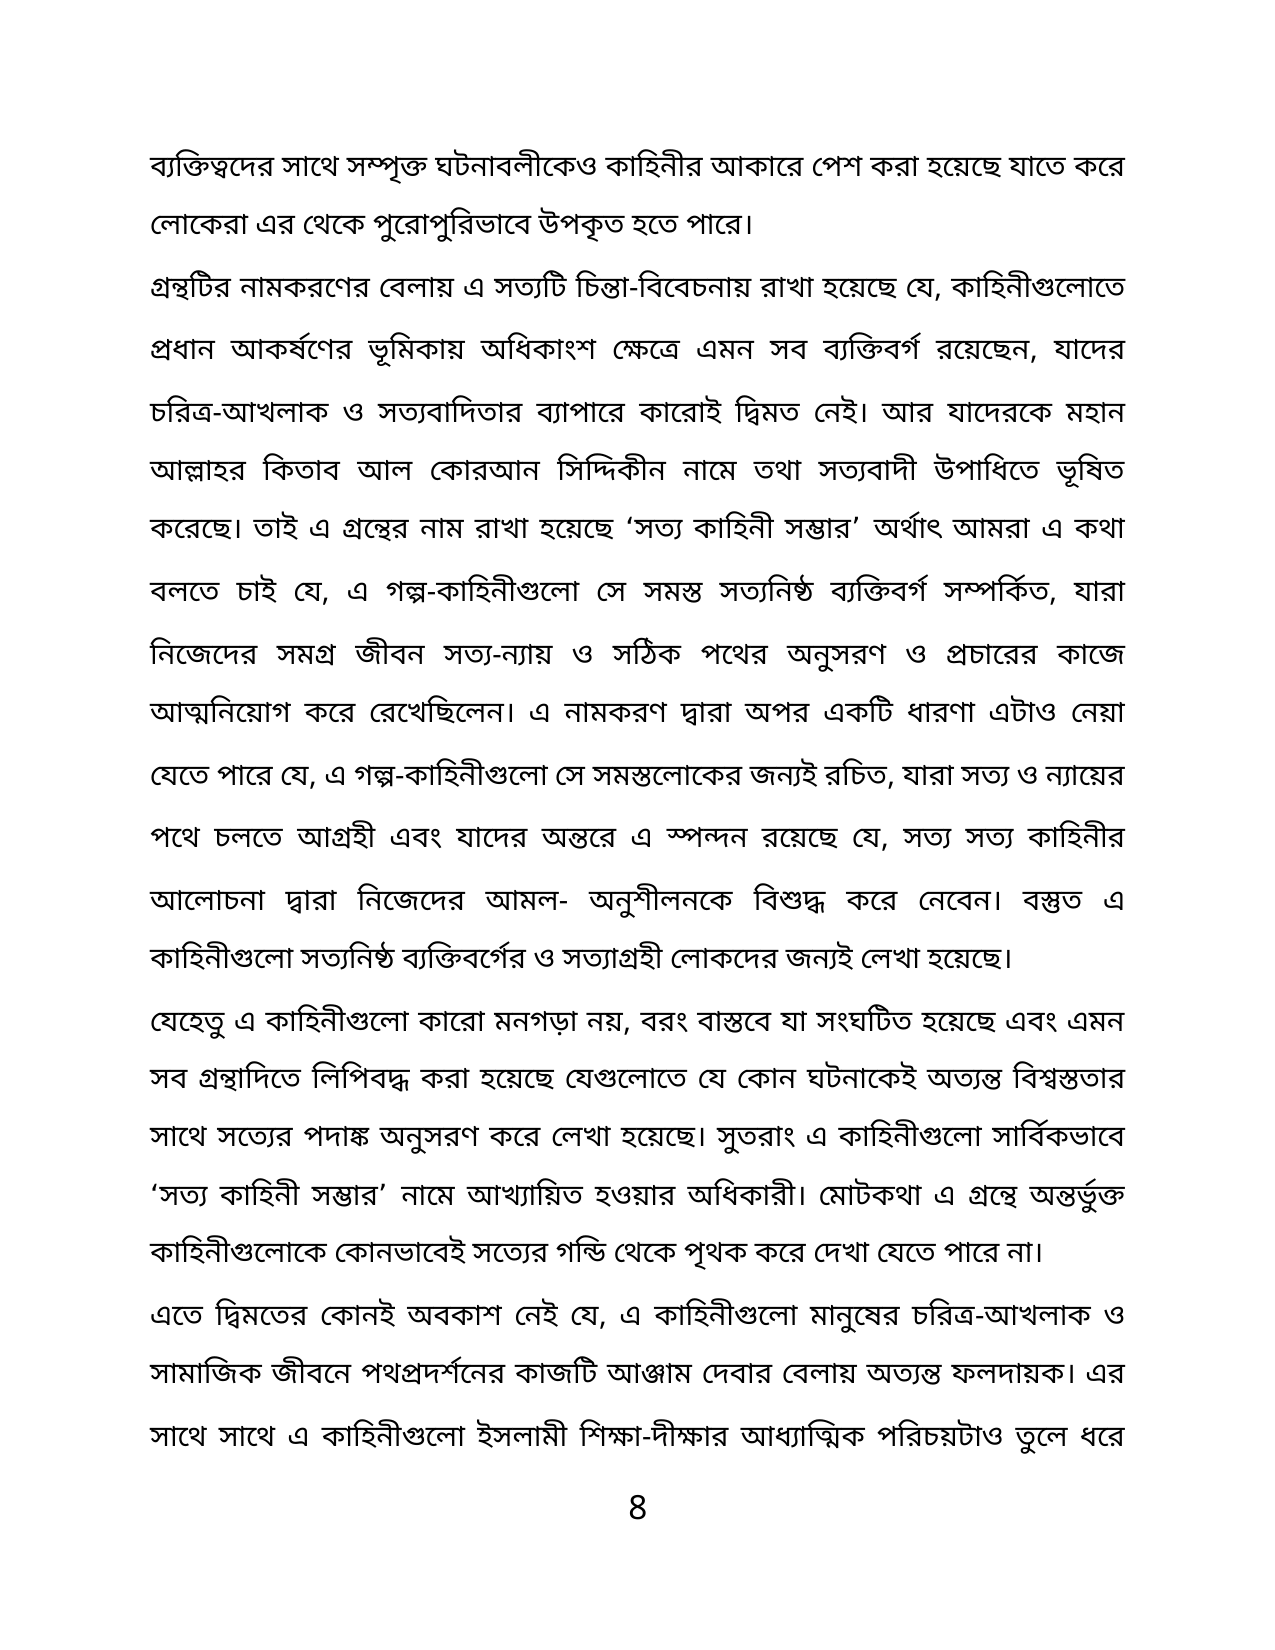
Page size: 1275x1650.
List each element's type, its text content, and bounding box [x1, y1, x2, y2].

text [150, 150, 1125, 247]
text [150, 1294, 1125, 1458]
text গ্রন্থটির নামকরণের বেলায় এ সত্যটি চিন্তা-বিবেচনায় রাখা হয়েছে যে, কাহিনীগুলোতে প্রধান আকর্ষণের ভূমিকায় অধিকাংশ ক্ষেত্রে এমন সব ব্যক্তিবর্গ রয়েছেন, যাদের চরিত্র-আখলাক ও সত্যবাদিতার ব্যাপারে কারোই দ্বিমত নেই। আর যাদেরকে মহান আল্লাহর কিতাব আল কোরআন সিদ্দিকীন নামে তথা সত্যবাদী উপাধিতে ভূষিত করেছে। তাই এ গ্রন্থের নাম রাখা হয়েছে ‘সত্য কাহিনী সম্ভার’ অর্থাৎ আমরা এ কথা বলতে চাই যে, এ গল্প-কাহিনীগুলো সে সমস্ত সত্যনিষ্ঠ ব্যক্তিবর্গ সম্পর্কিত, যারা নিজেদের সমগ্র জীবন সত্য-ন্যায় ও সঠিক পথের অনুসরণ ও প্রচারের কাজে আত্মনিয়োগ করে রেখেছিলেন। এ নামকরণ দ্বারা অপর একটি ধারণা এটাও নেয়া যেতে পারে যে, এ গল্প-কাহিনীগুলো সে সমস্তলোকের জন্যই রচিত, যারা সত্য ও ন্যায়ের পথে চলতে আগ্রহী এবং যাদের অন্তরে এ স্পন্দন রয়েছে যে, সত্য সত্য কাহিনীর আলোচনা দ্বারা নিজেদের আমল- অনুশীলনকে বিশুদ্ধ করে নেবেন। বস্তুত এ কাহিনীগুলো সত্যনিষ্ঠ ব্যক্তিবর্গের ও সত্যাগ্রহী লোকদের জন্যই লেখা হয়েছে। [150, 266, 1125, 981]
text যেহেতু এ কাহিনীগুলো কারো মনগড়া নয়, বরং বাস্তবে যা সংঘটিত হয়েছে এবং এমন সব গ্রন্থাদিতে লিপিবদ্ধ করা হয়েছে যেগুলোতে যে কোন ঘটনাকেই অত্যন্ত বিশ্বস্ততার সাথে সত্যের পদাঙ্ক অনুসরণ করে লেখা হয়েছে। সুতরাং এ কাহিনীগুলো সার্বিকভাবে ‘সত্য কাহিনী সম্ভার’ নামে আখ্যায়িত হওয়ার অধিকারী। মোটকথা এ গ্রন্থে অন্তর্ভুক্ত কাহিনীগুলোকে কোনভাবেই সত্যের গন্ডি থেকে পৃথক করে দেখা যেতে পারে না। [150, 1000, 1125, 1275]
